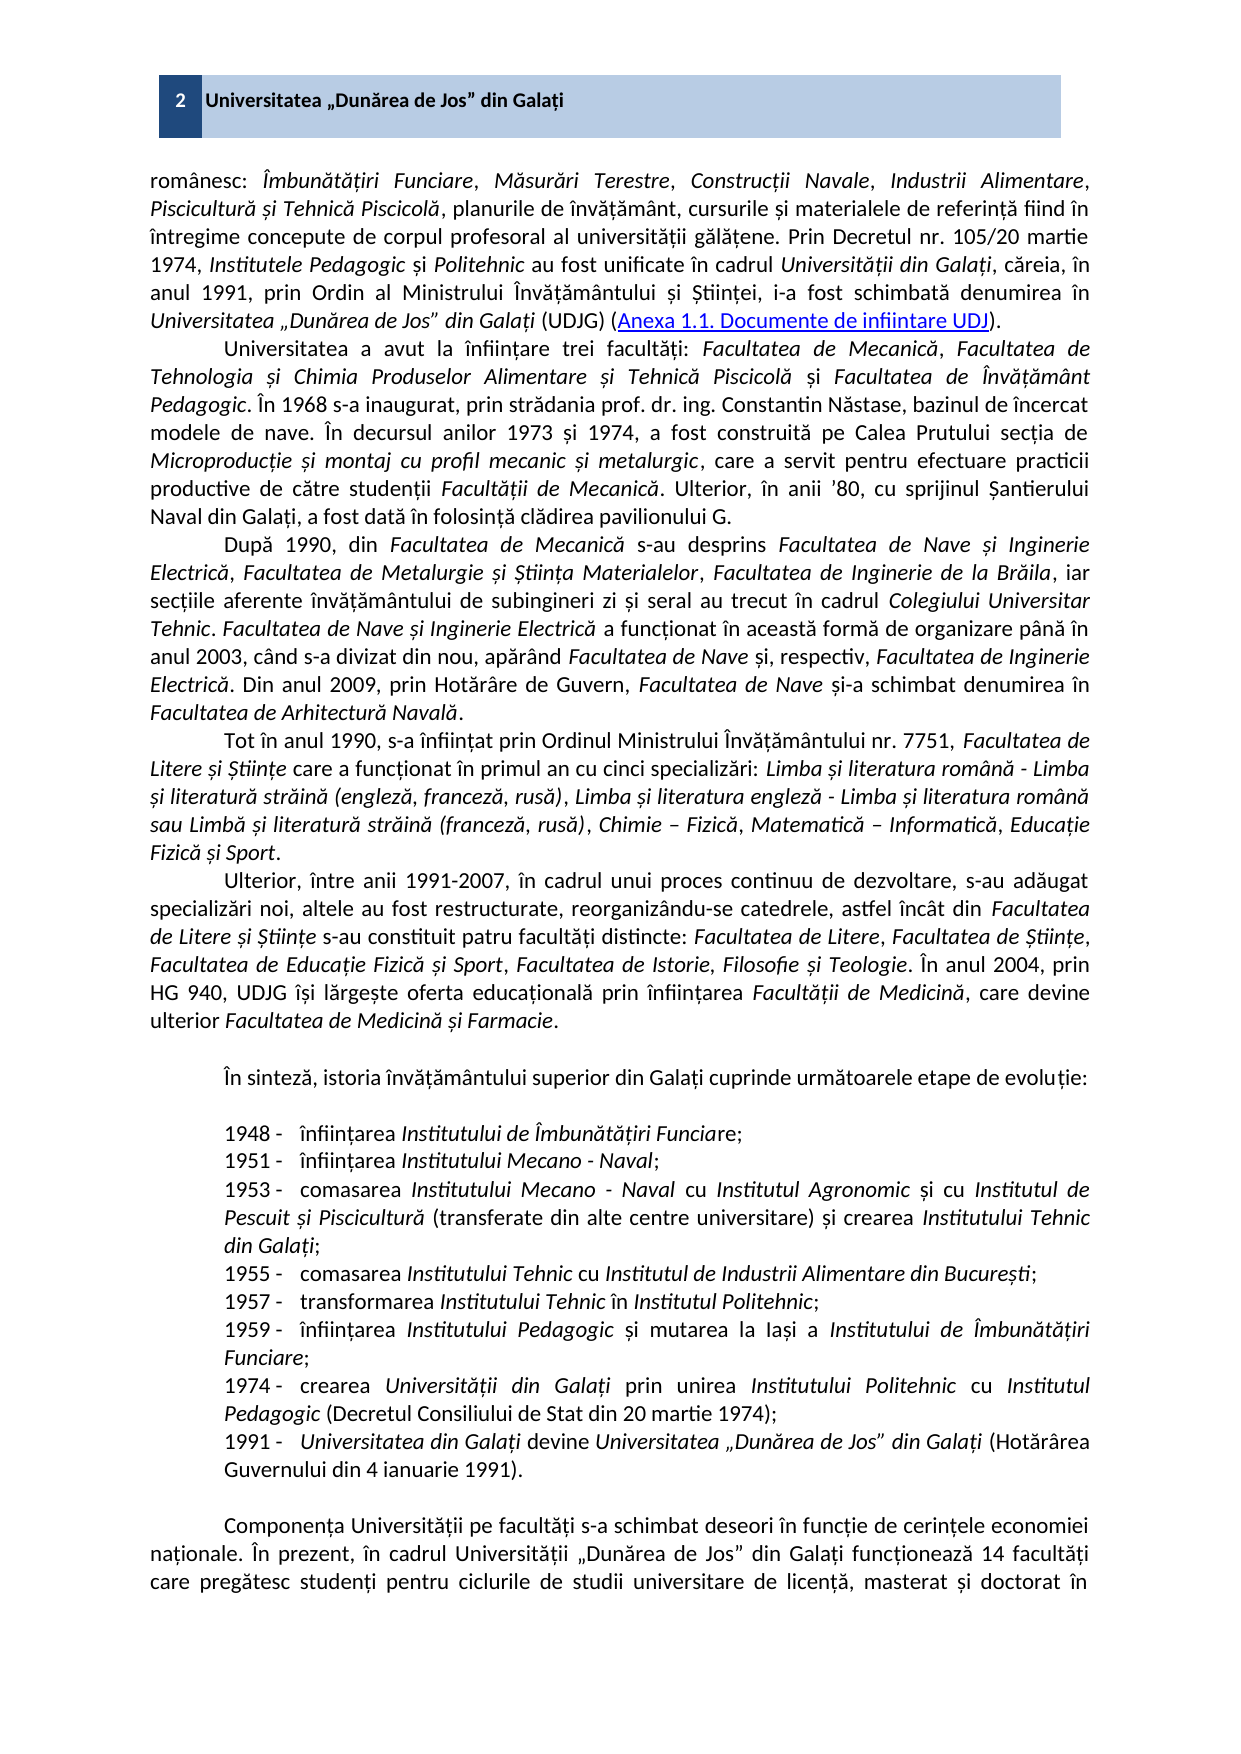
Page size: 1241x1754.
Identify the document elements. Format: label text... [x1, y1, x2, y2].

text 1948 - înfiinţarea Institutului de Îmbunătăţiri Funciare; [150, 1119, 1090, 1147]
text După 1990, din Facultatea de Mecanică s-au desprins Facultatea de Nave şi Inginerie Electrică, Facultatea de Metalurgie şi Ştiinţa Materialelor, Facultatea de Inginerie de la Brăila, iar secțiile aferente învăţământului de subingineri zi şi seral au trecut în cadrul Colegiului Universitar Tehnic. Facultatea de Nave şi Inginerie Electrică a funcţionat în această formă de organizare până în anul 2003, când s-a divizat din nou, apărând Facultatea de Nave şi, respectiv, Facultatea de Inginerie Electrică. Din anul 2009, prin Hotărâre de Guvern, Facultatea de Nave şi-a schimbat denumirea în Facultatea de Arhitectură Navală. [150, 530, 1090, 726]
text 1974 - crearea Universităţii din Galaţi prin unirea Institutului Politehnic cu Institutul Pedagogic (Decretul Consiliului de Stat din 20 martie 1974); [224, 1371, 1090, 1427]
text Universitatea a avut la înfiinţare trei facultăţi: Facultatea de Mecanică, Facultatea de Tehnologia şi Chimia Produselor Alimentare şi Tehnică Piscicolă şi Facultatea de Învăţământ Pedagogic. În 1968 s-a inaugurat, prin strădania prof. dr. ing. Constantin Năstase, bazinul de încercat modele de nave. În decursul anilor 1973 şi 1974, a fost construită pe Calea Prutului secţia de Microproducţie şi montaj cu profil mecanic şi metalurgic, care a servit pentru efectuare practicii productive de către studenţii Facultăţii de Mecanică. Ulterior, în anii ’80, cu sprijinul Şantierului Naval din Galaţi, a fost dată în folosință clădirea pavilionului G. [150, 334, 1090, 530]
text 1955 - comasarea Institutului Tehnic cu Institutul de Industrii Alimentare din Bucureşti; [150, 1259, 1090, 1287]
text În sinteză, istoria învăţământului superior din Galaţi cuprinde următoarele etape de evoluție: [150, 1063, 1090, 1091]
text 1953 - comasarea Institutului Mecano - Naval cu Institutul Agronomic şi cu Institutul de Pescuit şi Piscicultură (transferate din alte centre universitare) şi crearea Institutului Tehnic din Galaţi; [224, 1175, 1090, 1259]
text 1957 - transformarea Institutului Tehnic în Institutul Politehnic; [150, 1287, 1090, 1315]
text Ulterior, între anii 1991-2007, în cadrul unui proces continuu de dezvoltare, s-au adăugat specializări noi, altele au fost restructurate, reorganizându-se catedrele, astfel încât din Facultatea de Litere și Științe s-au constituit patru facultăți distincte: Facultatea de Litere, Facultatea de Științe, Facultatea de Educație Fizică și Sport, Facultatea de Istorie, Filosofie și Teologie. În anul 2004, prin HG 940, UDJG își lărgește oferta educațională prin înființarea Facultății de Medicină, care devine ulterior Facultatea de Medicină și Farmacie. [150, 866, 1090, 1034]
text 1959 - înfiinţarea Institutului Pedagogic şi mutarea la Iaşi a Institutului de Îmbunătăţiri Funciare; [224, 1315, 1090, 1371]
text Tot în anul 1990, s-a înfiinţat prin Ordinul Ministrului Învăţământului nr. 7751, Facultatea de Litere şi Ştiinţe care a funcţionat în primul an cu cinci specializări: Limba şi literatura română - Limba şi literatură străină (engleză, franceză, rusă), Limba şi literatura engleză - Limba şi literatura română sau Limbă şi literatură străină (franceză, rusă), Chimie – Fizică, Matematică – Informatică, Educaţie Fizică şi Sport. [150, 726, 1090, 866]
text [150, 166, 1090, 334]
text 1951 - înfiinţarea Institutului Mecano - Naval; [150, 1147, 1090, 1175]
text 1991 - Universitatea din Galaţi devine Universitatea „Dunărea de Jos” din Galaţi (Hotărârea Guvernului din 4 ianuarie 1991). [224, 1427, 1090, 1483]
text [150, 1511, 1090, 1595]
